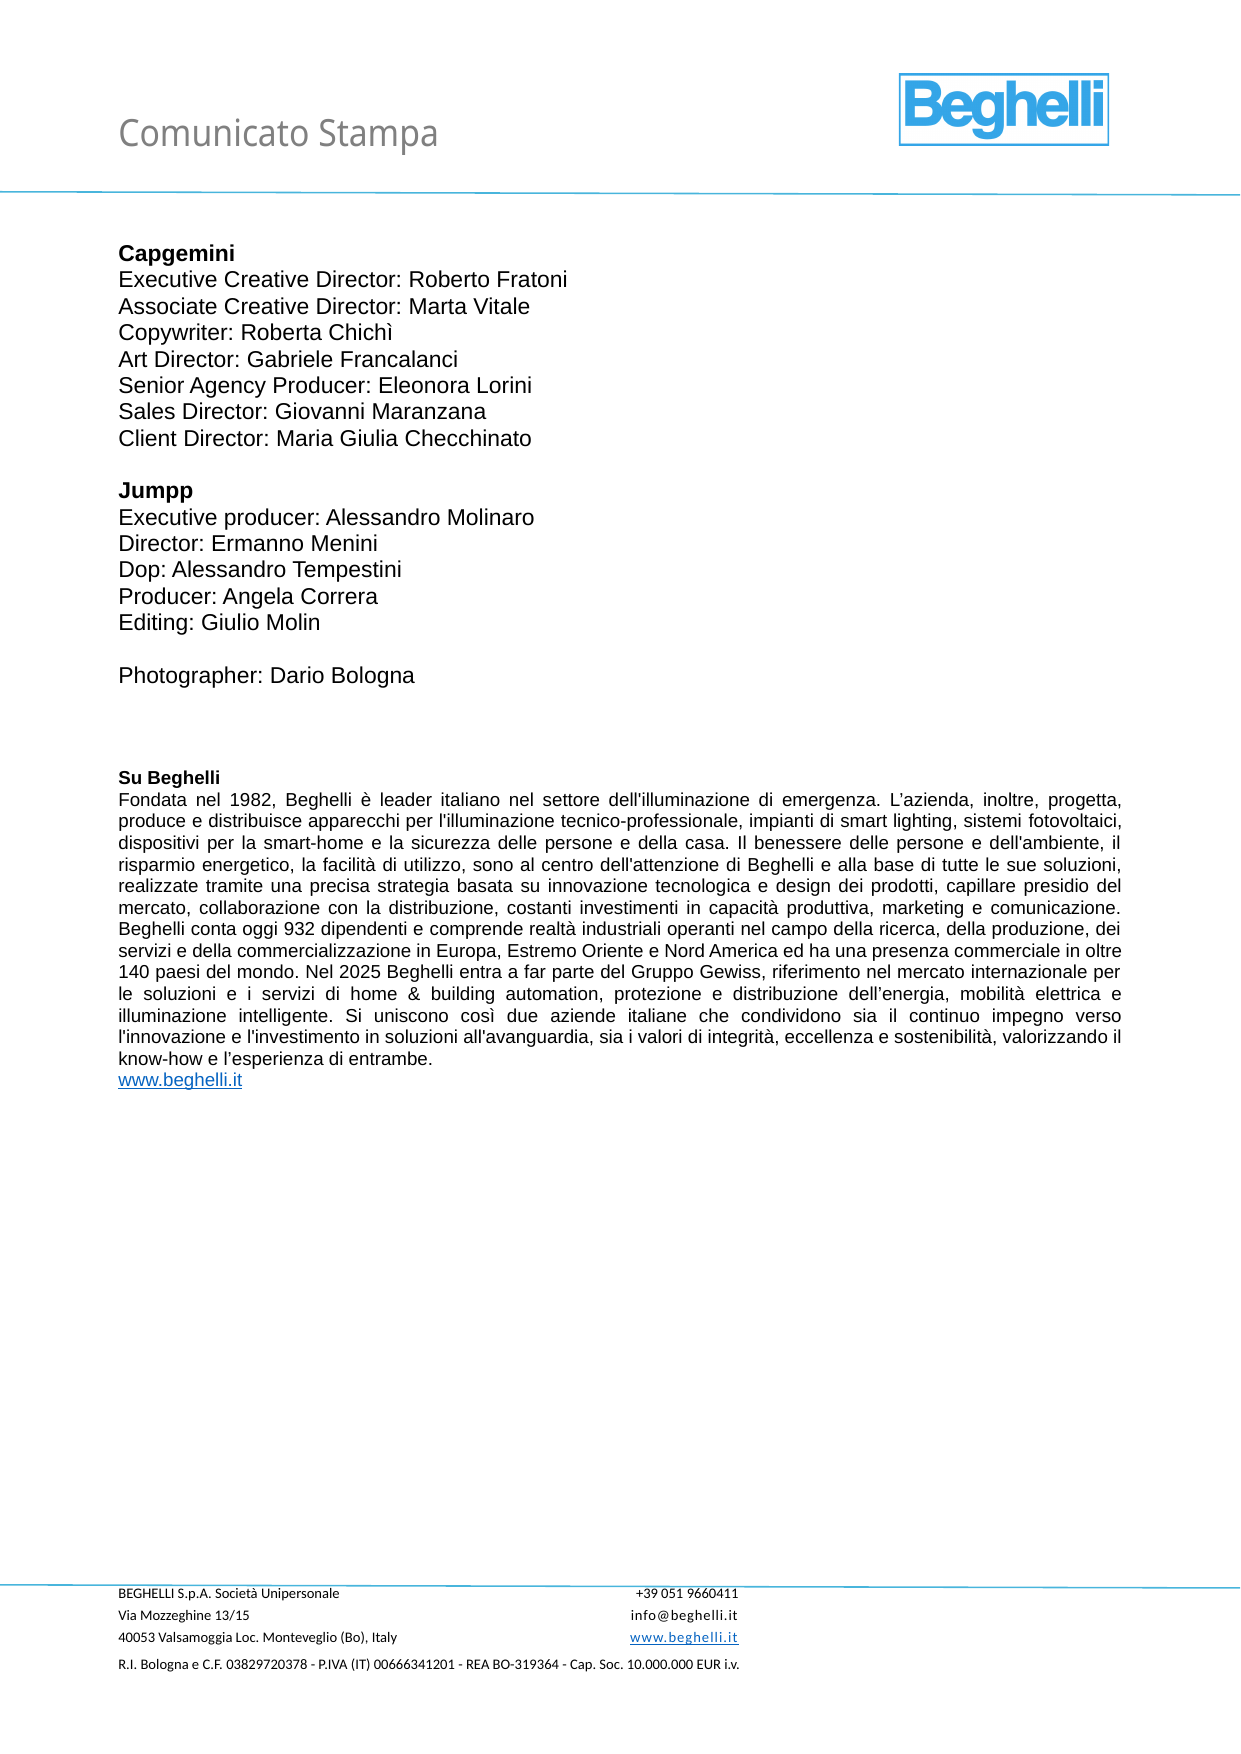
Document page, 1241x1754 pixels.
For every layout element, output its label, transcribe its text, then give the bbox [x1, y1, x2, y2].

text Sales Director: Giovanni Maranzana [118, 398, 1122, 424]
text Director: Ermanno Menini [118, 530, 1122, 556]
text Jumpp [118, 477, 1122, 504]
text Executive producer: Alessandro Molinaro [118, 504, 1122, 530]
text Producer: Angela Correra [118, 583, 1122, 609]
text Associate Creative Director: Marta Vitale [118, 293, 1122, 319]
text Fondata nel 1982, Beghelli è leader italiano nel settore dell'illuminazione di emergenza. L’azienda, inoltre, progetta, produce e distribuisce apparecchi per l'illuminazione tecnico-professionale, impianti di smart lighting, sistemi fotovoltaici, dispositivi per la smart-home e la sicurezza delle persone e della casa. Il benessere delle persone e dell'ambiente, il risparmio energetico, la facilità di utilizzo, sono al centro dell'attenzione di Beghelli e alla base di tutte le sue soluzioni, realizzate tramite una precisa strategia basata su innovazione tecnologica e design dei prodotti, capillare presidio del mercato, collaborazione con la distribuzione, costanti investimenti in capacità produttiva, marketing e comunicazione. Beghelli conta oggi 932 dipendenti e comprende realtà industriali operanti nel campo della ricerca, della produzione, dei servizi e della commercializzazione in Europa, Estremo Oriente e Nord America ed ha una presenza commerciale in oltre 140 paesi del mondo. Nel 2025 Beghelli entra a far parte del Gruppo Gewiss, riferimento nel mercato internazionale per le soluzioni e i servizi di home & building automation, protezione e distribuzione dell’energia, mobilità elettrica e illuminazione intelligente. Si uniscono così due aziende italiane che condividono sia il continuo impegno verso l'innovazione e l'investimento in soluzioni all'avanguardia, sia i valori di integrità, eccellenza e sostenibilità, valorizzando il know-how e l’esperienza di entrambe. [118, 789, 1122, 1069]
text Capgemini [118, 240, 1122, 266]
text Photographer: Dario Bologna [118, 662, 1122, 688]
text Editing: Giulio Molin [118, 609, 1122, 635]
text Executive Creative Director: Roberto Fratoni [118, 266, 1122, 293]
text Copywriter: Roberta Chichì [118, 319, 1122, 346]
text Dop: Alessandro Tempestini [118, 556, 1122, 583]
text Senior Agency Producer: Eleonora Lorini [118, 372, 1122, 398]
text Su Beghelli [118, 767, 1122, 789]
picture [898, 73, 1110, 146]
text Client Director: Maria Giulia Checchinato [118, 424, 1122, 451]
text Art Director: Gabriele Francalanci [118, 346, 1122, 372]
text www.beghelli.it [118, 1069, 1122, 1091]
